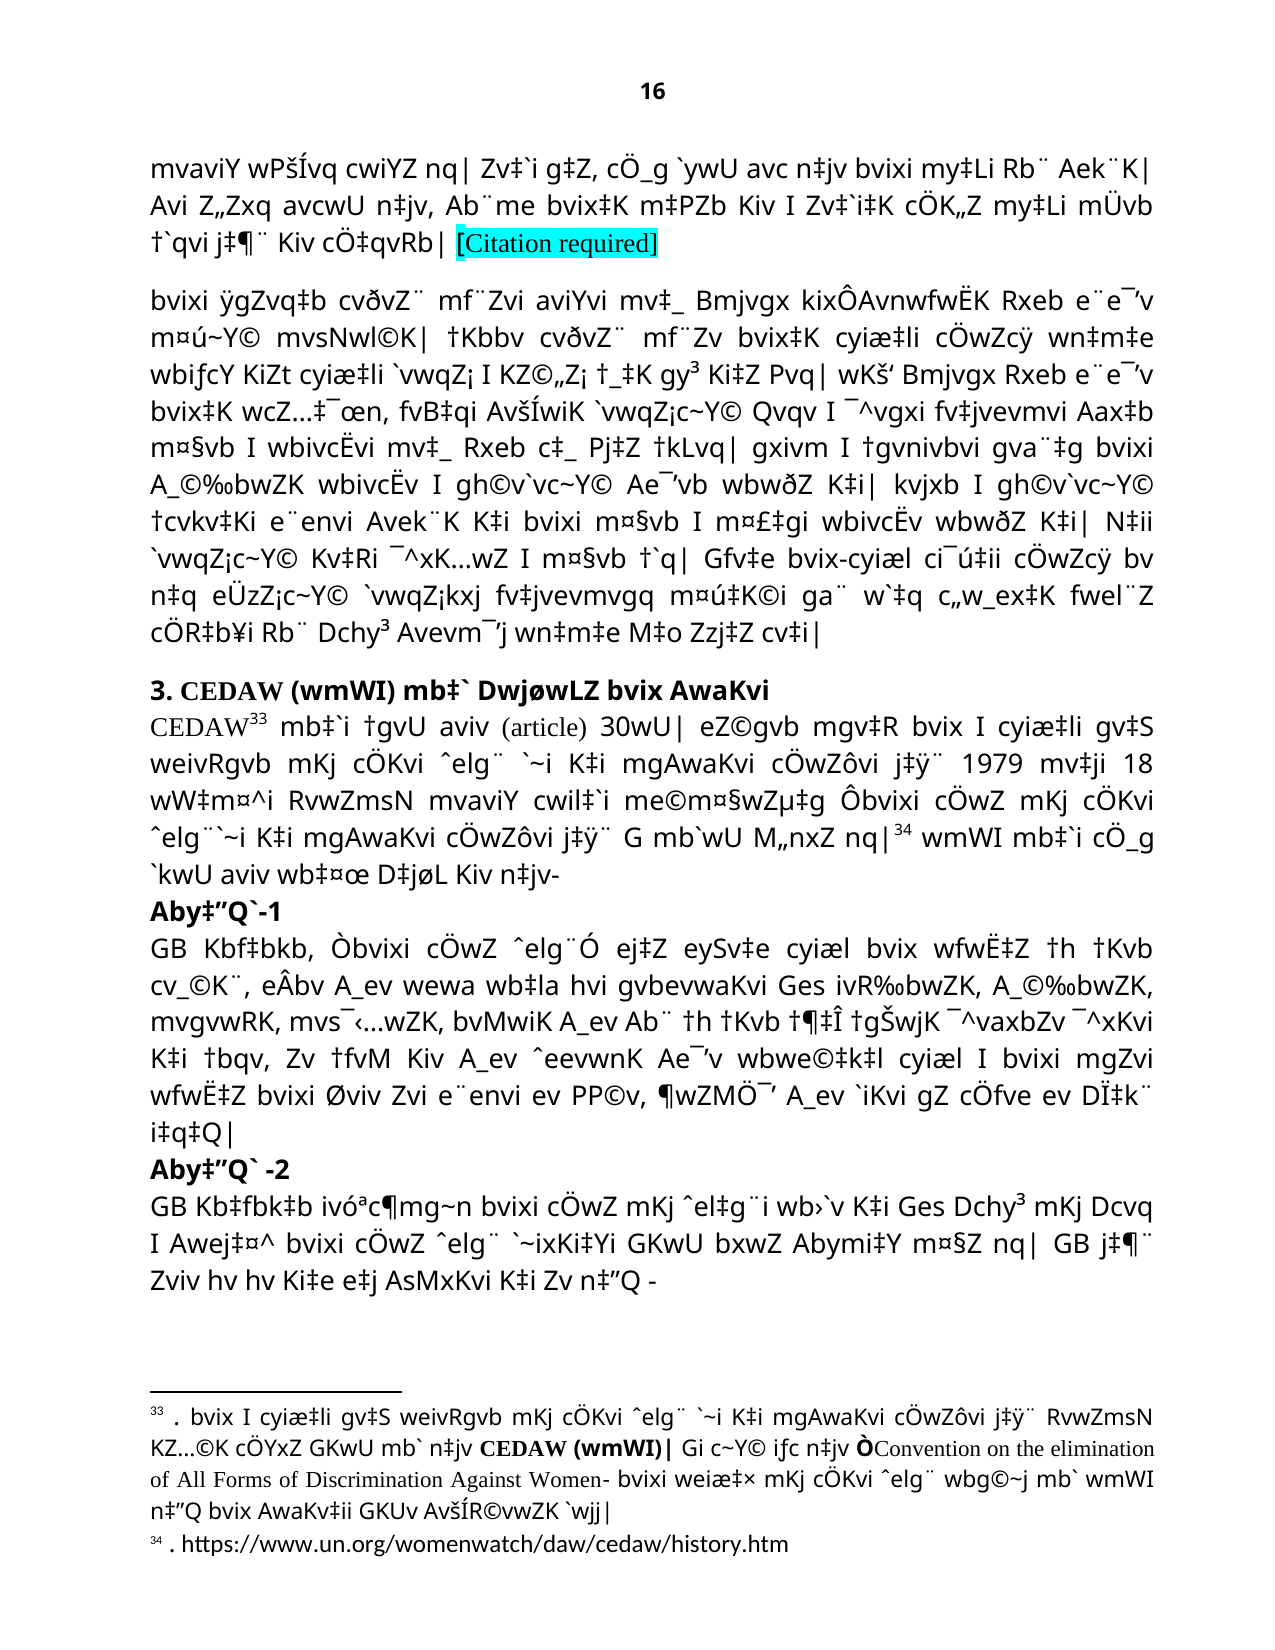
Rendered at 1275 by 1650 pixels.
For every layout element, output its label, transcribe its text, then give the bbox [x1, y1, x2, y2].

text CEDAW mb‡`i †gvU aviv (article) 30wU| eZ©gvb mgv‡R bvix I cyiæ‡li gv‡S weivRgvb mKj cÖKvi ˆelg¨ `~i K‡i mgAwaKvi cÖwZôvi j‡ÿ¨ 1979 mv‡ji 18 wW‡m¤^i RvwZmsN mvaviY cwil‡`i me©m¤§wZµ‡g Ôbvixi cÖwZ mKj cÖKvi ˆelg¨`~i K‡i mgAwaKvi cÖwZôvi j‡ÿ¨ G mb`wU M„nxZ nq| wmWI mb‡`i cÖ_g `kwU aviv wb‡¤œ D‡jøL Kiv n‡jv- [150, 708, 1155, 892]
text G Rb¨ Zviv bvix‡K FY w`‡Z ïiæ Kij| hv‡Z Zviv ¯^vejw¤^Zvi c‡_ Av‡iKavc AMÖmi n‡Z cv‡i| Zv‡`i‡K mKj †¶‡Î wbtkZ© KvR Kivi my‡hvM ˆZwi K‡i w`‡jv| kiwq ev mvgvwRK †Kv‡bv AvcwË‡K åæ‡¶c Kij bv| Z„Zxq c`‡¶c n‡jv ivR‰bwZKfv‡e bvixi ¶gZvqb| hv‡Z bvix ¯^vaxbZvi GB wPšÍv gvby‡li gv‡S Qwo‡q c‡o Ges Zv GKwU mvaviY wPšÍvq cwiYZ nq| Zv‡`i g‡Z, cÖ_g `ywU avc n‡jv bvixi my‡Li Rb¨ Aek¨K| Avi Z„Zxq avcwU n‡jv, Ab¨me bvix‡K m‡PZb Kiv I Zv‡`i‡K cÖK„Z my‡Li mÜvb †`qvi j‡¶¨ Kiv cÖ‡qvRb| [Citation required] [150, 150, 1155, 261]
text Aby‡”Q` -2 [150, 1150, 1155, 1187]
text 3. CEDAW (wmWI) mb‡` DwjøwLZ bvix AwaKvi [150, 671, 1155, 708]
text GB Kb‡fbk‡b ivóªc¶mg~n bvixi cÖwZ mKj ˆel‡g¨i wb›`v K‡i Ges Dchy³ mKj Dcvq I Awej‡¤^ bvixi cÖwZ ˆelg¨ `~ixKi‡Yi GKwU bxwZ Abymi‡Y m¤§Z nq| GB j‡¶¨ Zviv hv hv Ki‡e e‡j AsMxKvi K‡i Zv n‡”Q - [150, 1187, 1155, 1298]
text Aby‡”Q`-1 [150, 892, 1155, 929]
text bvixi ÿgZvq‡b cvðvZ¨ mf¨Zvi aviYvi mv‡_ Bmjvgx kixÔAvnwfwËK Rxeb e¨e¯’v m¤ú~Y© mvsNwl©K| †Kbbv cvðvZ¨ mf¨Zv bvix‡K cyiæ‡li cÖwZcÿ wn‡m‡e wbiƒcY KiZt cyiæ‡li `vwqZ¡ I KZ©„Z¡ †_‡K gy³ Ki‡Z Pvq| wKš‘ Bmjvgx Rxeb e¨e¯’v bvix‡K wcZ…‡¯œn, fvB‡qi AvšÍwiK `vwqZ¡c~Y© Qvqv I ¯^vgxi fv‡jvevmvi Aax‡b m¤§vb I wbivcËvi mv‡_ Rxeb c‡_ Pj‡Z †kLvq| gxivm I †gvnivbvi gva¨‡g bvixi A_©‰bwZK wbivcËv I gh©v`vc~Y© Ae¯’vb wbwðZ K‡i| kvjxb I gh©v`vc~Y© †cvkv‡Ki e¨envi Avek¨K K‡i bvixi m¤§vb I m¤£‡gi wbivcËv wbwðZ K‡i| N‡ii `vwqZ¡c~Y© Kv‡Ri ¯^xK…wZ I m¤§vb †`q| Gfv‡e bvix-cyiæl ci¯ú‡ii cÖwZcÿ bv n‡q eÜzZ¡c~Y© `vwqZ¡kxj fv‡jvevmvgq m¤ú‡K©i ga¨ w`‡q c„w_ex‡K fwel¨Z cÖR‡b¥i Rb¨ Dchy³ Avevm¯’j wn‡m‡e M‡o Zzj‡Z cv‡i| [150, 281, 1155, 650]
text GB Kbf‡bkb, Òbvixi cÖwZ ˆelg¨Ó ej‡Z eySv‡e cyiæl bvix wfwË‡Z †h †Kvb cv_©K¨, eÂbv A_ev wewa wb‡la hvi gvbevwaKvi Ges ivR‰bwZK, A_©‰bwZK, mvgvwRK, mvs¯‹…wZK, bvMwiK A_ev Ab¨ †h †Kvb †¶‡Î †gŠwjK ¯^vaxbZv ¯^xKvi K‡i †bqv, Zv †fvM Kiv A_ev ˆeevwnK Ae¯’v wbwe©‡k‡l cyiæl I bvixi mgZvi wfwË‡Z bvixi Øviv Zvi e¨envi ev PP©v, ¶wZMÖ¯’ A_ev `iKvi gZ cÖfve ev DÏ‡k¨ i‡q‡Q| [150, 929, 1155, 1150]
